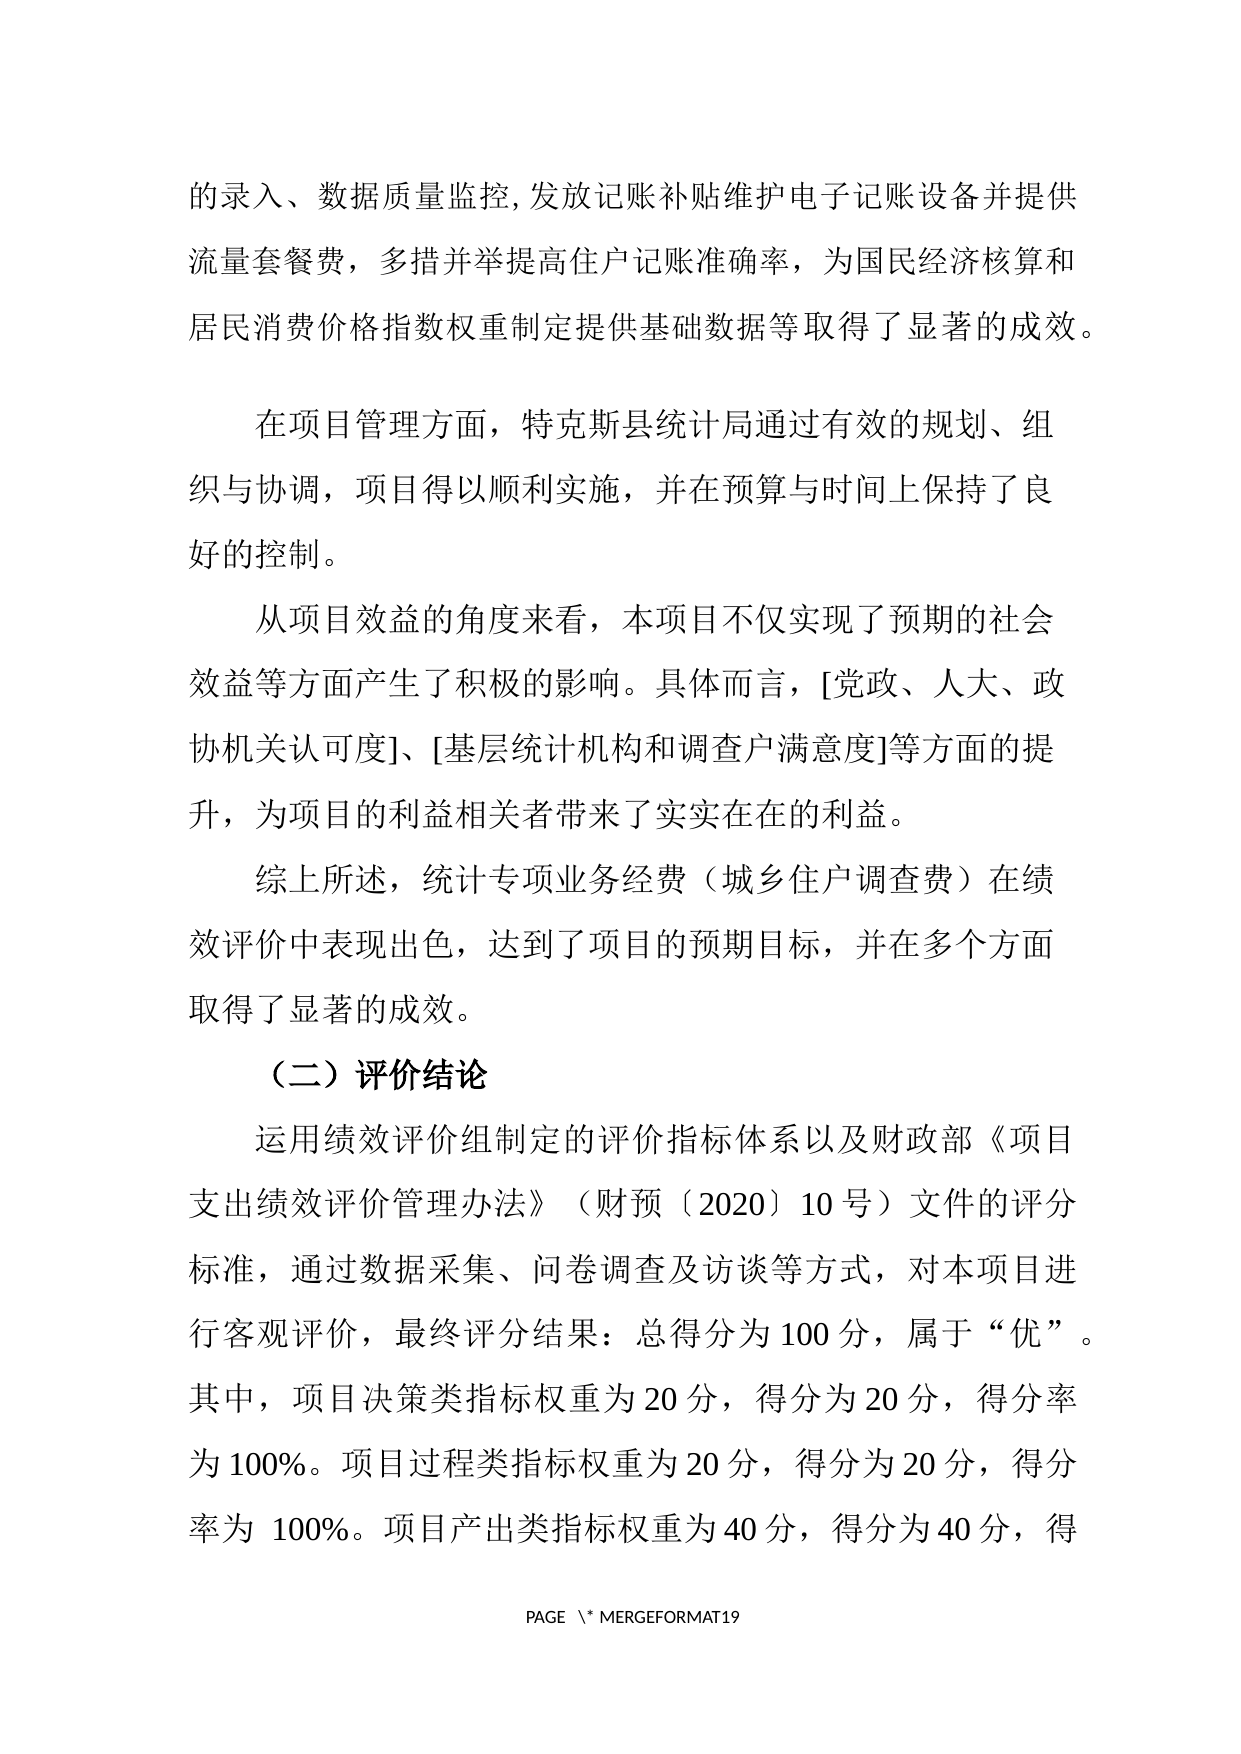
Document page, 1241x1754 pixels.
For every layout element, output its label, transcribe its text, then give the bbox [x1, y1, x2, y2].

text 综上所述，统计专项业务经费（城乡住户调查费）在绩效评价中表现出色，达到了项目的预期目标，并在多个方面取得了显著的成效。 [187, 844, 1078, 1039]
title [187, 1104, 1078, 1559]
text 在项目管理方面，特克斯县统计局通过有效的规划、组织与协调，项目得以顺利实施，并在预算与时间上保持了良好的控制。 [187, 389, 1078, 584]
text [187, 162, 1078, 389]
title （二）评价结论 [187, 1039, 1078, 1104]
text 从项目效益的角度来看，本项目不仅实现了预期的社会效益等方面产生了积极的影响。具体而言，[党政、人大、政协机关认可度]、[基层统计机构和调查户满意度]等方面的提升，为项目的利益相关者带来了实实在在的利益。 [187, 584, 1078, 844]
